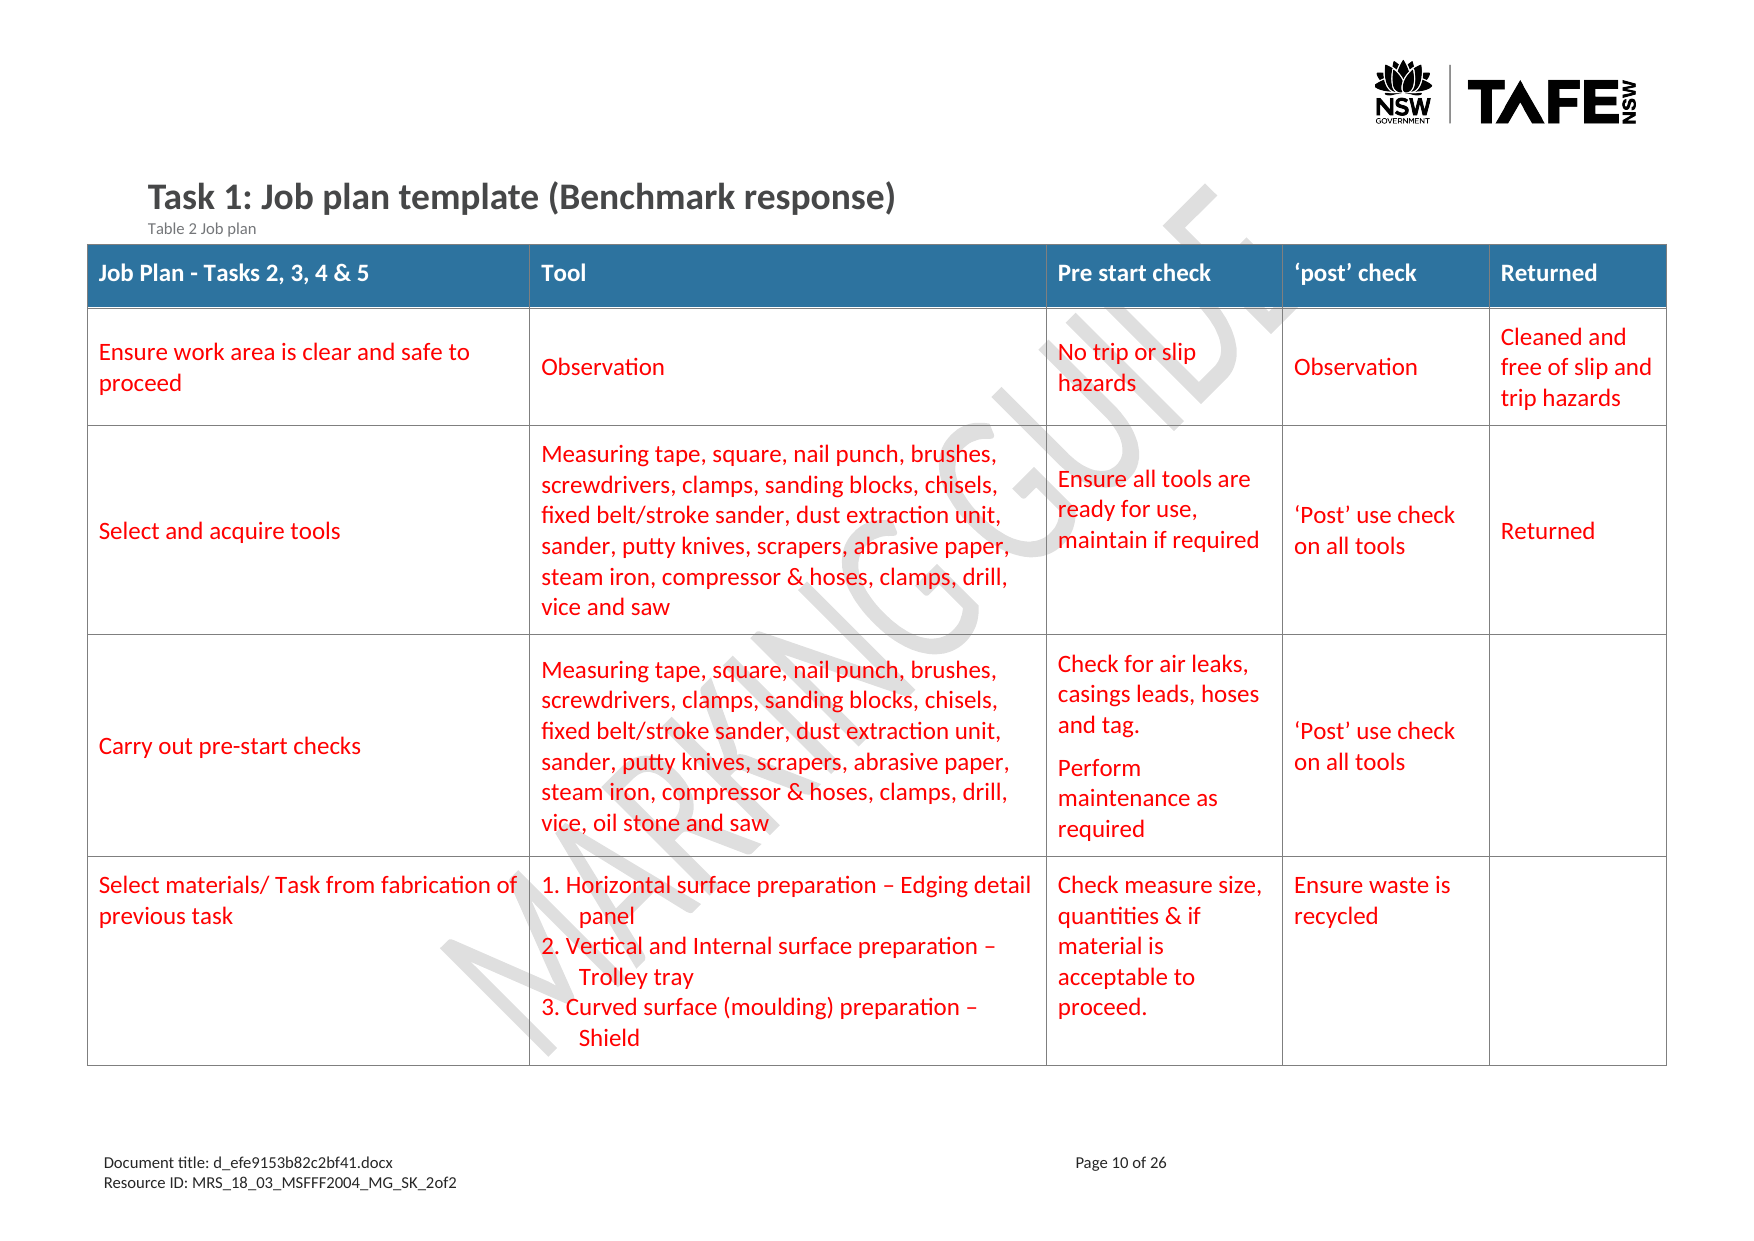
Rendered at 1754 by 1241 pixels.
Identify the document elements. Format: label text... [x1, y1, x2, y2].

table_cell Returned [1490, 426, 1666, 634]
table_cell No trip or slip hazards [1047, 309, 1282, 425]
table_cell Carry out pre-start checks [88, 635, 529, 856]
table_cell Measuring tape, square, nail punch, brushes, screwdrivers, clamps, sanding blocks, chisels, fixed belt/stroke sander, dust extraction unit, sander, putty knives, scrapers, abrasive paper, steam iron, compressor & hoses, clamps, drill, vice, oil stone and saw [530, 635, 1046, 856]
table_cell Select and acquire tools [88, 426, 529, 634]
table_cell Ensure all tools are ready for use, maintain if required [1047, 426, 1282, 634]
table_header Job Plan - Tasks 2, 3, 4 & 5 [88, 245, 529, 307]
table_cell Observation [530, 309, 1046, 425]
table_cell Select materials/ Task from fabrication of previous task [88, 857, 529, 1065]
table_cell Measuring tape, square, nail punch, brushes, screwdrivers, clamps, sanding blocks, chisels, fixed belt/stroke sander, dust extraction unit, sander, putty knives, scrapers, abrasive paper, steam iron, compressor & hoses, clamps, drill, vice and saw [530, 426, 1046, 634]
table_cell Cleaned and free of slip and trip hazards [1490, 309, 1666, 425]
table_cell Observation [1283, 309, 1489, 425]
table_header Returned [1490, 245, 1666, 307]
table_cell Ensure waste is recycled [1283, 857, 1489, 1065]
table_cell [1490, 857, 1666, 1065]
table_cell ‘Post’ use check on all tools [1283, 426, 1489, 634]
table_cell [1490, 635, 1666, 856]
text Table 2 Job plan [148, 218, 1606, 239]
table_cell Ensure work area is clear and safe to proceed [88, 309, 529, 425]
picture [1375, 59, 1636, 125]
table_cell ‘Post’ use check on all tools [1283, 635, 1489, 856]
table_cell Check for air leaks, casings leads, hoses and tag. Perform maintenance as required [1047, 635, 1282, 856]
table_header Tool [530, 245, 1046, 307]
text Task 1: Job plan template (Benchmark response) [148, 173, 1606, 218]
table_cell Check measure size, quantities & if material is acceptable to proceed. [1047, 857, 1282, 1065]
table_header ‘post’ check [1283, 245, 1489, 307]
table_header Pre start check [1047, 245, 1282, 307]
